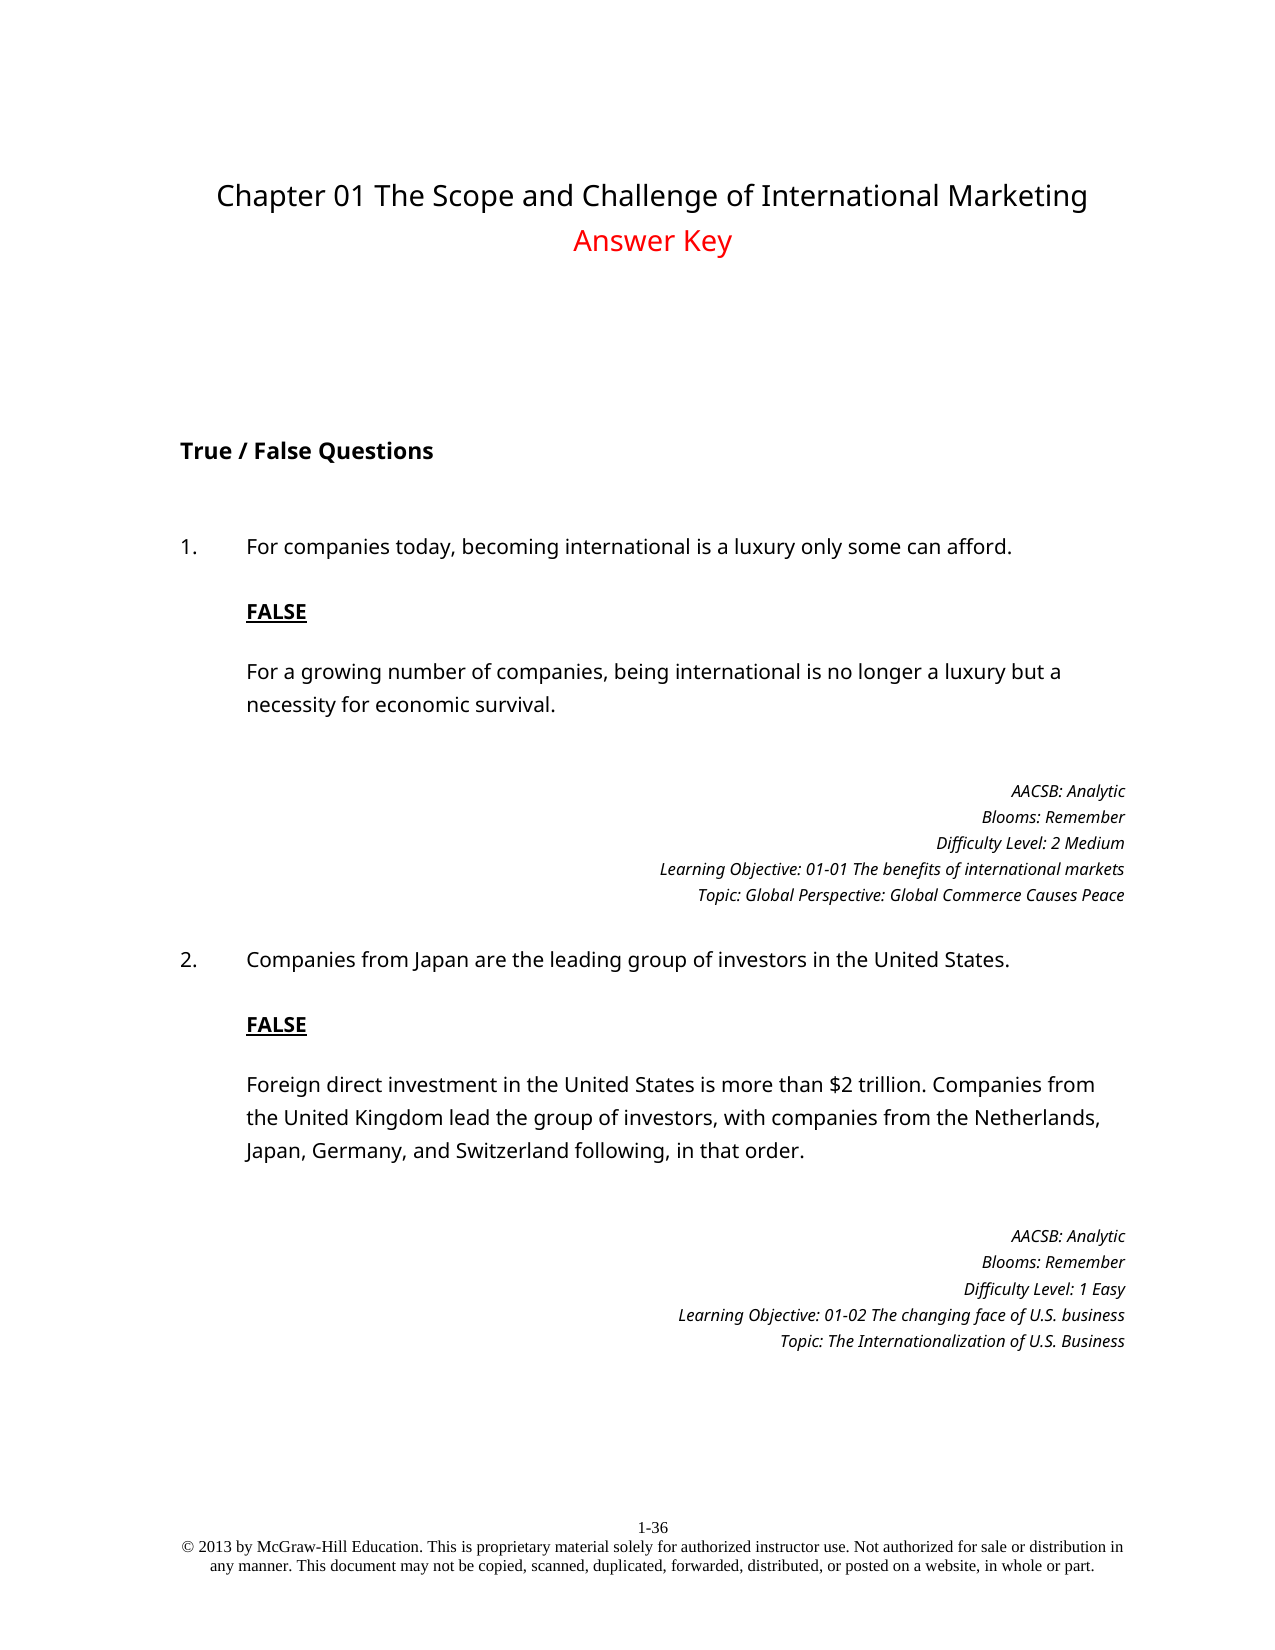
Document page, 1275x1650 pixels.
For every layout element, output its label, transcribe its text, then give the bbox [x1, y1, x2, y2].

table_header 1. [180, 532, 246, 750]
table_header AACSB: Analytic Blooms: Remember Difficulty Level: 2 Medium Learning Objective: 01-01 The benefits of international markets Topic: Global Perspective: Global Commerce Causes Peace [180, 779, 1125, 942]
table_header AACSB: Analytic Blooms: Remember Difficulty Level: 1 Easy Learning Objective: 01-02 The changing face of U.S. business Topic: The Internationalization of U.S. Business [180, 1225, 1125, 1388]
table_header Companies from Japan are the leading group of investors in the United States. FALSE Foreign direct investment in the United States is more than $2 trillion. Companies from the United Kingdom lead the group of investors, with companies from the Netherlands, Japan, Germany, and Switzerland following, in that order. [246, 945, 1125, 1196]
table_header For companies today, becoming international is a luxury only some can afford. FALSE For a growing number of companies, being international is no longer a luxury but a necessity for economic survival. [246, 532, 1125, 750]
text True / False Questions [180, 409, 1125, 502]
table_header 2. [180, 945, 246, 1196]
text Chapter 01 The Scope and Challenge of International Marketing Answer Key [180, 175, 1125, 260]
